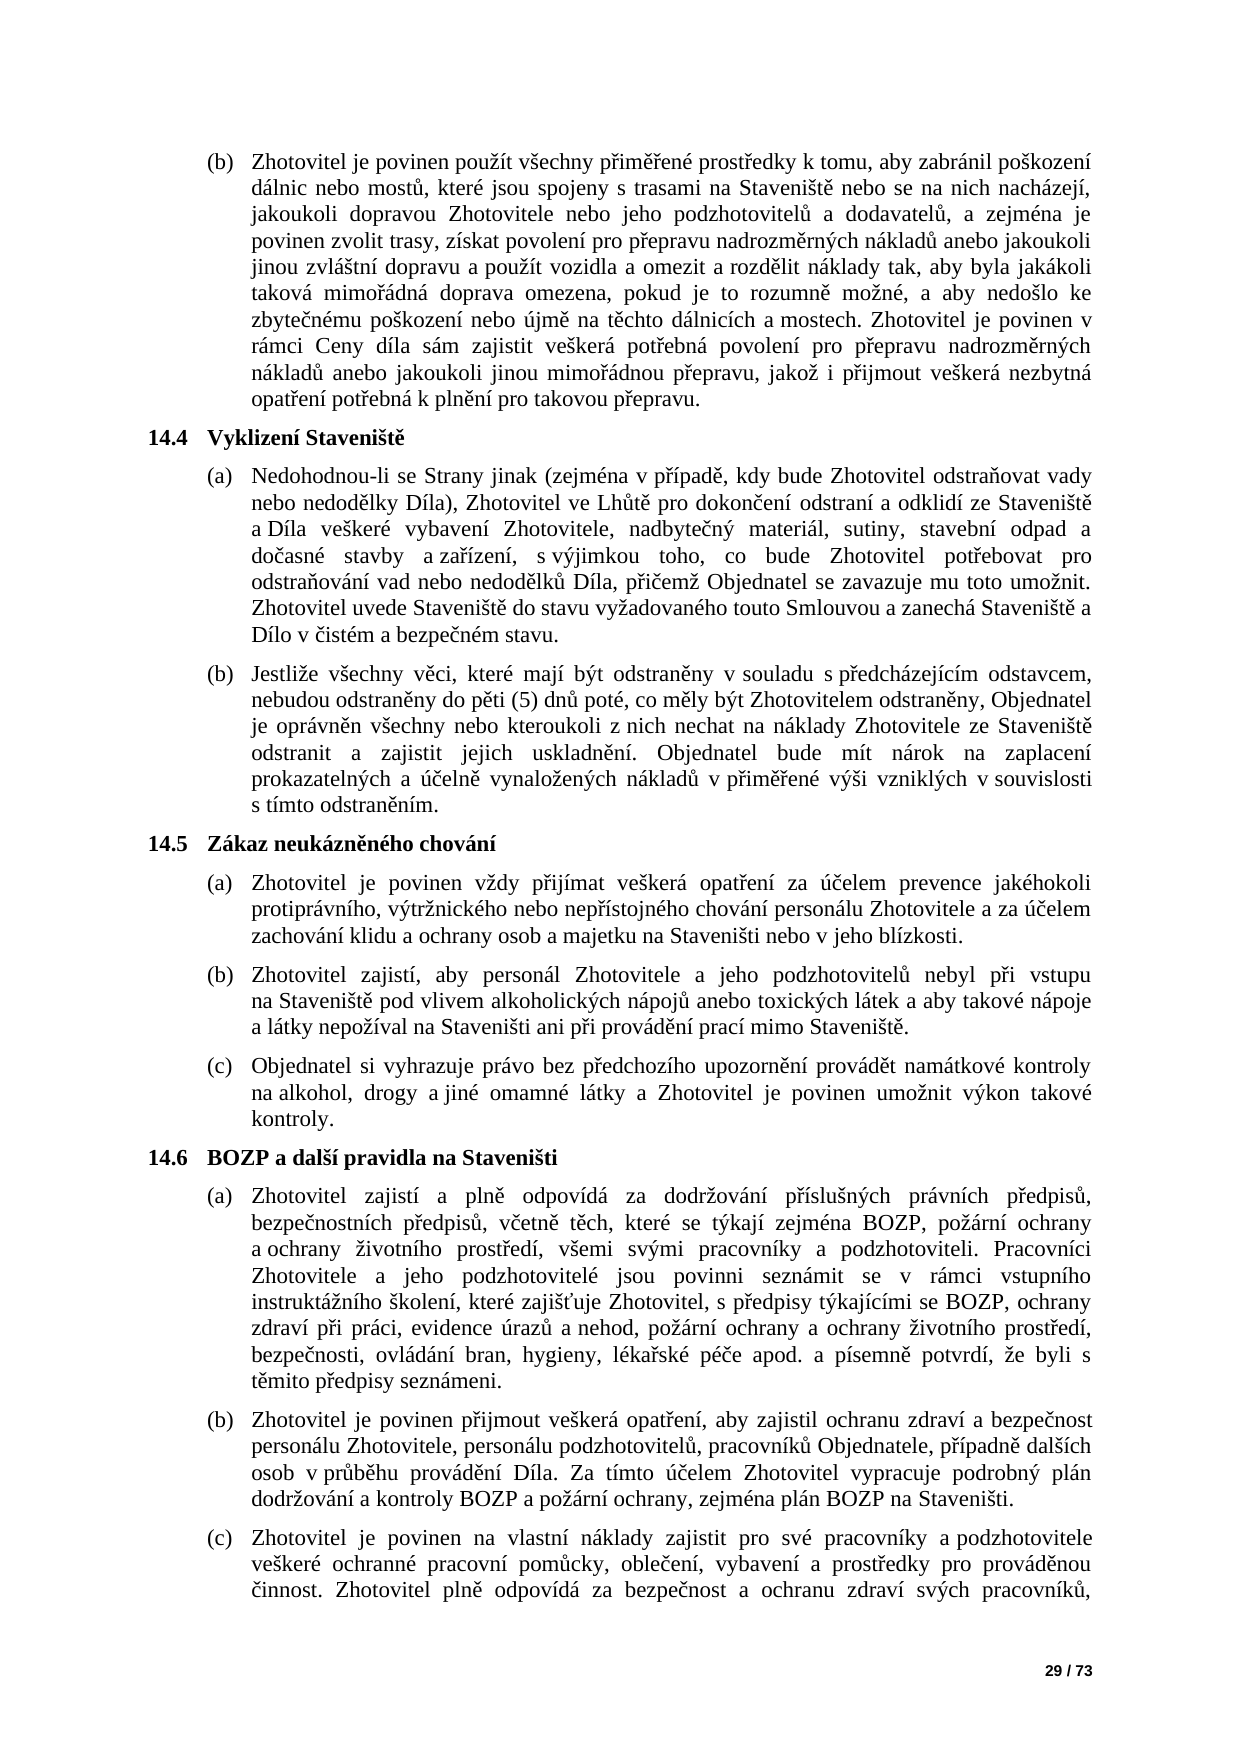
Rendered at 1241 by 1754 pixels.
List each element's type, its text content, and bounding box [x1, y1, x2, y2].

text Zhotovitel je povinen vždy přijímat veškerá opatření za účelem prevence jakéhokoli protiprávního, výtržnického nebo nepřístojného chování personálu Zhotovitele a za účelem zachování klidu a ochrany osob a majetku na Staveništi nebo v jeho blízkosti. [207, 869, 1092, 948]
text Zákaz neukázněného chování [148, 830, 1092, 857]
text Zhotovitel je povinen přijmout veškerá opatření, aby zajistil ochranu zdraví a bezpečnost personálu Zhotovitele, personálu podzhotovitelů, pracovníků Objednatele, případně dalších osob v průběhu provádění Díla. Za tímto účelem Zhotovitel vypracuje podrobný plán dodržování a kontroly BOZP a požární ochrany, zejména plán BOZP na Staveništi. [207, 1406, 1092, 1511]
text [207, 1524, 1092, 1603]
text Jestliže všechny věci, které mají být odstraněny v souladu s předcházejícím odstavcem, nebudou odstraněny do pěti (5) dnů poté, co měly být Zhotovitelem odstraněny, Objednatel je oprávněn všechny nebo kteroukoli z nich nechat na náklady Zhotovitele ze Staveniště odstranit a zajistit jejich uskladnění. Objednatel bude mít nárok na zaplacení prokazatelných a účelně vynaložených nákladů v přiměřené výši vzniklých v souvislosti s tímto odstraněním. [207, 659, 1092, 818]
text Objednatel si vyhrazuje právo bez předchozího upozornění provádět namátkové kontroly na alkohol, drogy a jiné omamné látky a Zhotovitel je povinen umožnit výkon takové kontroly. [207, 1052, 1092, 1131]
text Vyklizení Staveniště [148, 424, 1092, 450]
text Zhotovitel zajistí a plně odpovídá za dodržování příslušných právních předpisů, bezpečnostních předpisů, včetně těch, které se týkají zejména BOZP, požární ochrany a ochrany životního prostředí, všemi svými pracovníky a podzhotoviteli. Pracovníci Zhotovitele a jeho podzhotovitelé jsou povinni seznámit se v rámci vstupního instruktážního školení, které zajišťuje Zhotovitel, s předpisy týkajícími se BOZP, ochrany zdraví při práci, evidence úrazů a nehod, požární ochrany a ochrany životního prostředí, bezpečnosti, ovládání bran, hygieny, lékařské péče apod. a písemně potvrdí, že byli s těmito předpisy seznámeni. [207, 1183, 1092, 1393]
text Zhotovitel je povinen použít všechny přiměřené prostředky k tomu, aby zabránil poškození dálnic nebo mostů, které jsou spojeny s trasami na Staveniště nebo se na nich nacházejí, jakoukoli dopravou Zhotovitele nebo jeho podzhotovitelů a dodavatelů, a zejména je povinen zvolit trasy, získat povolení pro přepravu nadrozměrných nákladů anebo jakoukoli jinou zvláštní dopravu a použít vozidla a omezit a rozdělit náklady tak, aby byla jakákoli taková mimořádná doprava omezena, pokud je to rozumně možné, a aby nedošlo ke zbytečnému poškození nebo újmě na těchto dálnicích a mostech. Zhotovitel je povinen v rámci Ceny díla sám zajistit veškerá potřebná povolení pro přepravu nadrozměrných nákladů anebo jakoukoli jinou mimořádnou přepravu, jakož i přijmout veškerá nezbytná opatření potřebná k plnění pro takovou přepravu. [207, 148, 1092, 411]
text BOZP a další pravidla na Staveništi [148, 1144, 1092, 1170]
text Nedohodnou-li se Strany jinak (zejména v případě, kdy bude Zhotovitel odstraňovat vady nebo nedodělky Díla), Zhotovitel ve Lhůtě pro dokončení odstraní a odklidí ze Staveniště a Díla veškeré vybavení Zhotovitele, nadbytečný materiál, sutiny, stavební odpad a dočasné stavby a zařízení, s výjimkou toho, co bude Zhotovitel potřebovat pro odstraňování vad nebo nedodělků Díla, přičemž Objednatel se zavazuje mu toto umožnit. Zhotovitel uvede Staveniště do stavu vyžadovaného touto Smlouvou a zanechá Staveniště a Dílo v čistém a bezpečném stavu. [207, 463, 1092, 647]
text Zhotovitel zajistí, aby personál Zhotovitele a jeho podzhotovitelů nebyl při vstupu na Staveniště pod vlivem alkoholických nápojů anebo toxických látek a aby takové nápoje a látky nepožíval na Staveništi ani při provádění prací mimo Staveniště. [207, 961, 1092, 1040]
